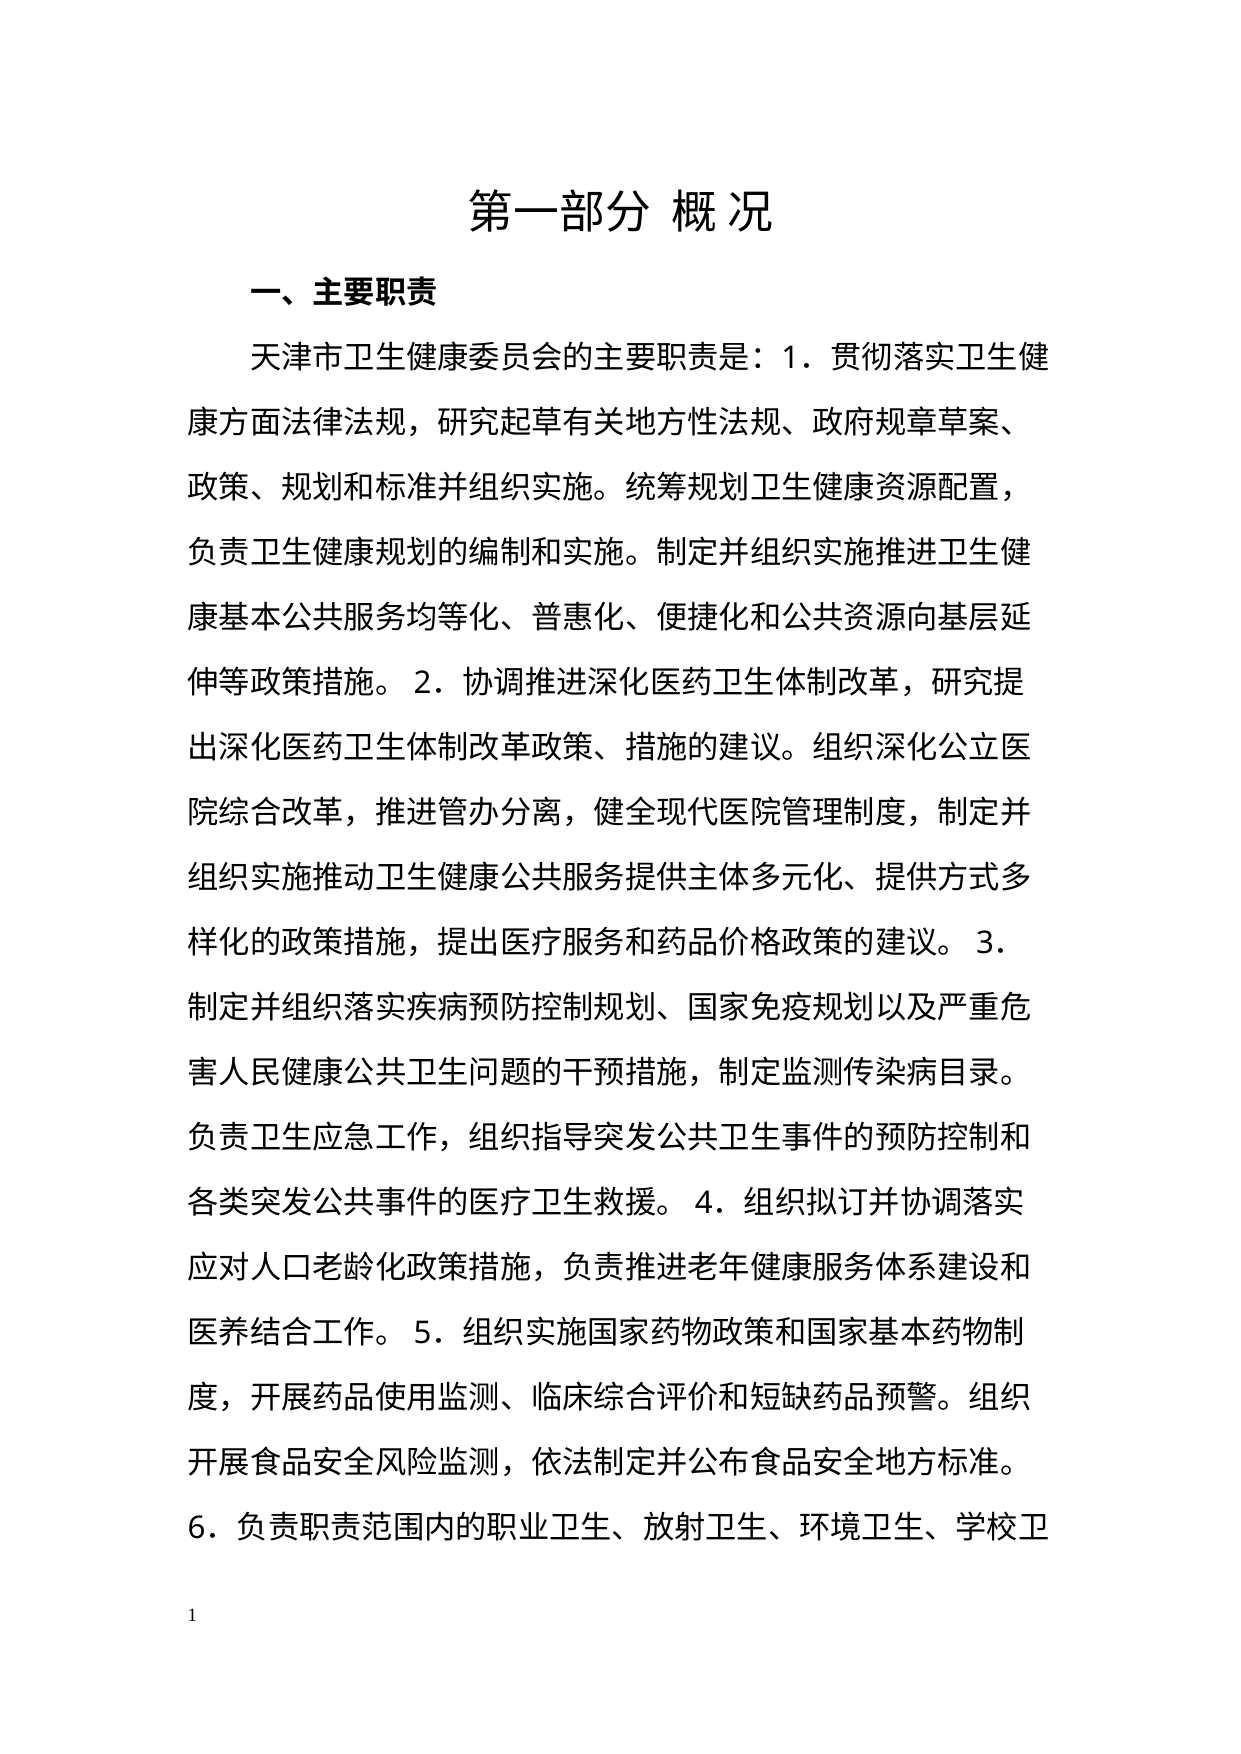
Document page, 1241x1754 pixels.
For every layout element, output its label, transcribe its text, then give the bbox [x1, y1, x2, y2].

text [187, 323, 1053, 1558]
subtitle 一、主要职责 [187, 258, 1053, 323]
subtitle 第一部分 概 况 [187, 160, 1053, 258]
